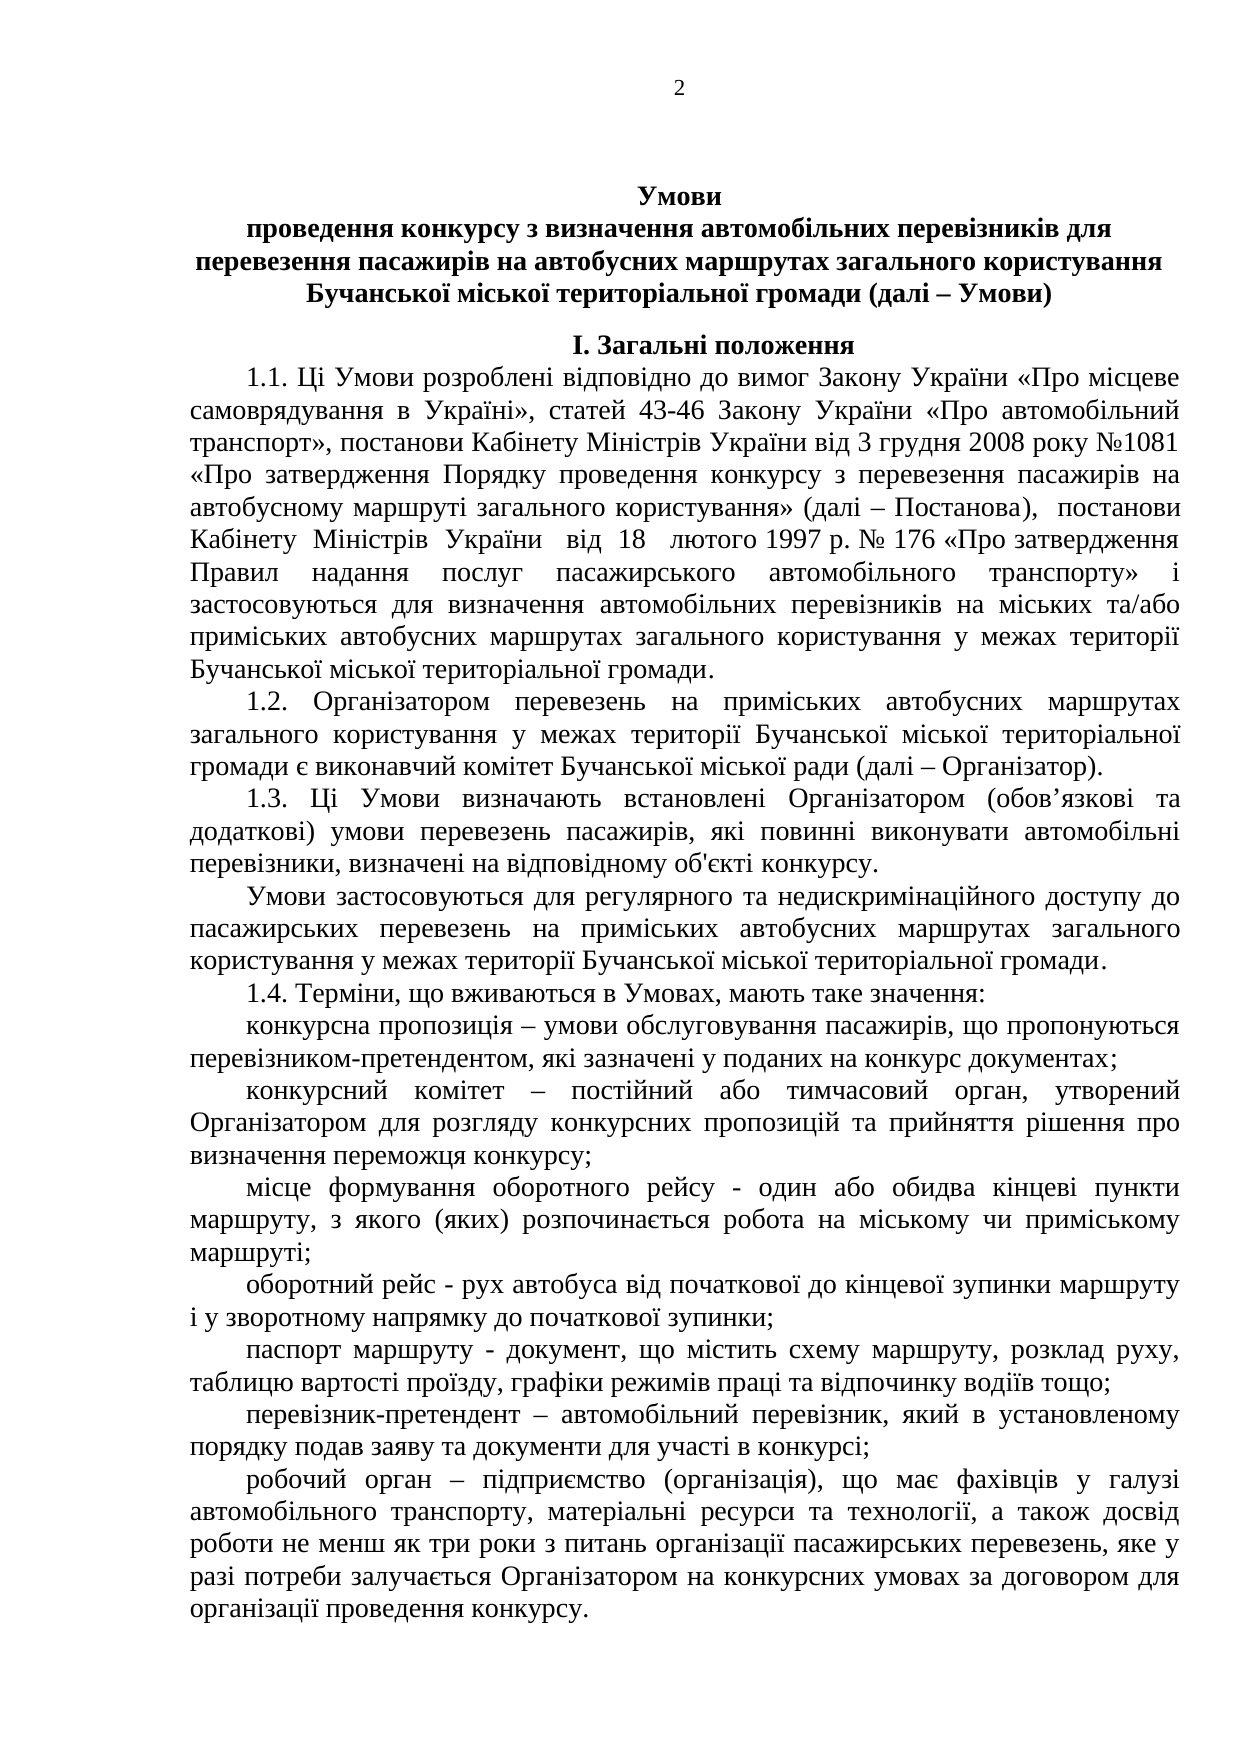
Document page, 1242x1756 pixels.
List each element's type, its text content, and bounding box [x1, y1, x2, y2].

text Умови [177, 179, 1181, 212]
text Умови застосовуються для регулярного та недискримінаційного доступу до пасажирських перевезень на приміських автобусних маршрутах загального користування у межах території Бучанської міської територіальної громади. [189, 879, 1181, 976]
text 1.1. Ці Умови розроблені відповідно до вимог Закону України «Про місцеве самоврядування в Україні», статей 43-46 Закону України «Про автомобільний транспорт», постанови Кабінету Міністрів України від 3 грудня 2008 року №1081 «Про затвердження Порядку проведення конкурсу з перевезення пасажирів на автобусному маршруті загального користування» (далі – Постанова), постанови Кабінету Міністрів України від 18 лютого 1997 р. № 176 «Про затвердження Правил надання послуг пасажирського автомобільного транспорту» і застосовуються для визначення автомобільних перевізників на міських та/або приміських автобусних маршрутах загального користування у межах території Бучанської міської територіальної громади. [189, 360, 1181, 684]
text конкурсний комітет – постійний або тимчасовий орган, утворений Організатором для розгляду конкурсних пропозицій та прийняття рішення про визначення переможця конкурсу; [189, 1073, 1181, 1170]
text конкурсна пропозиція – умови обслуговування пасажирів, що пропонуються перевізником-претендентом, які зазначені у поданих на конкурс документах; [189, 1008, 1181, 1073]
text 1.2. Організатором перевезень на приміських автобусних маршрутах загального користування у межах території Бучанської міської територіальної громади є виконавчий комітет Бучанської міської ради (далі – Організатор). [189, 684, 1181, 781]
text перевізник-претендент – автомобільний перевізник, який в установленому порядку подав заяву та документи для участі в конкурсі; [189, 1397, 1181, 1462]
text I. Загальні положення [189, 328, 1181, 360]
text робочий орган – підприємство (організація), що має фахівців у галузі автомобільного транспорту, матеріальні ресурси та технології, а також досвід роботи не менш як три роки з питань організації пасажирських перевезень, яке у разі потреби залучається Організатором на конкурсних умовах за договором для організації проведення конкурсу. [189, 1462, 1181, 1624]
text оборотний рейс - рух автобуса від початкової до кінцевої зупинки маршруту і у зворотному напрямку до початкової зупинки; [189, 1267, 1181, 1332]
text паспорт маршруту - документ, що містить схему маршруту, розклад руху, таблицю вартості проїзду, графіки режимів праці та відпочинку водіїв тощо; [189, 1332, 1181, 1397]
text 1.3. Ці Умови визначають встановлені Організатором (обов’язкові та додаткові) умови перевезень пасажирів, які повинні виконувати автомобільні перевізники, визначені на відповідному об'єкті конкурсу. [189, 781, 1181, 879]
text місце формування оборотного рейсу - один або обидва кінцеві пункти маршруту, з якого (яких) розпочинається робота на міському чи приміському маршруті; [189, 1170, 1181, 1267]
text проведення конкурсу з визначення автомобільних перевізників для перевезення пасажирів на автобусних маршрутах загального користування Бучанської міської територіальної громади (далі – Умови) [177, 212, 1181, 309]
text 1.4. Терміни, що вживаються в Умовах, мають таке значення: [189, 976, 1181, 1008]
